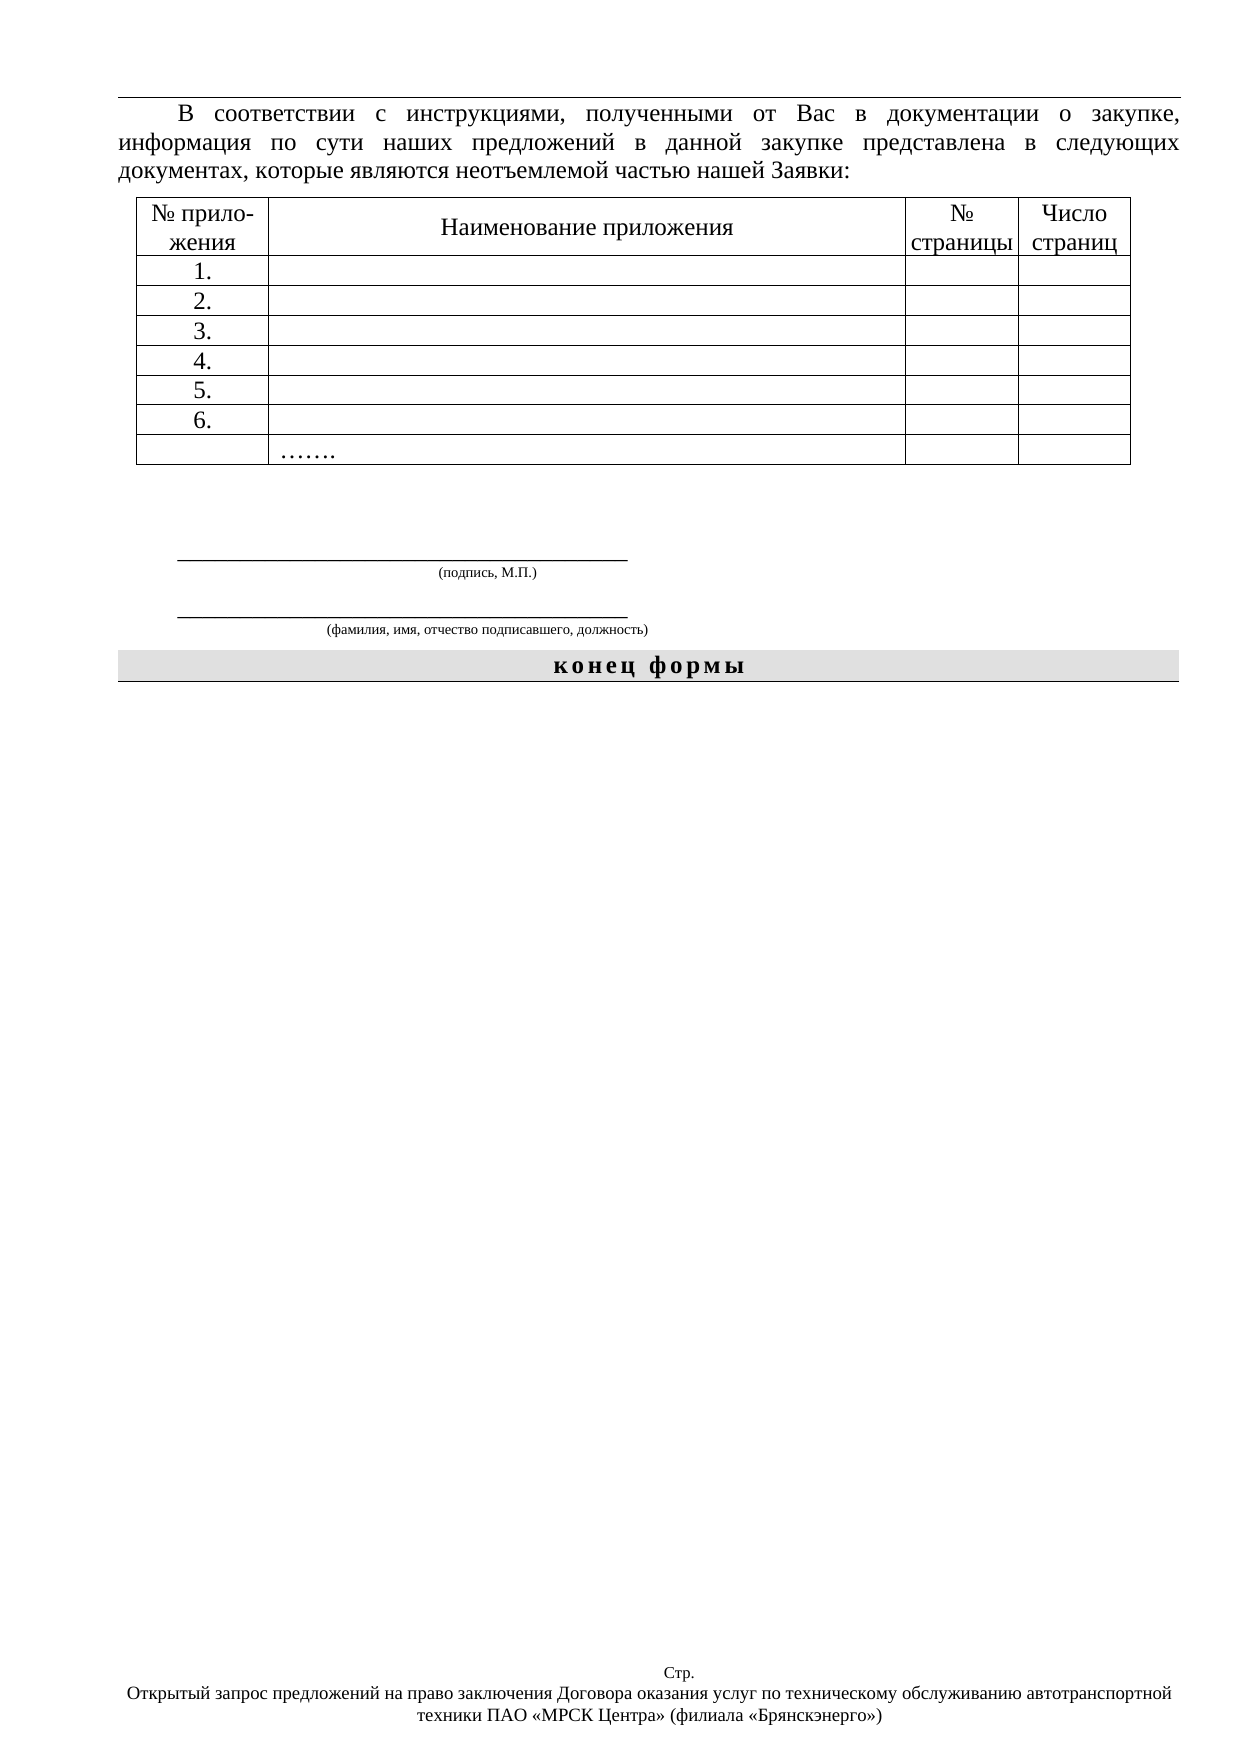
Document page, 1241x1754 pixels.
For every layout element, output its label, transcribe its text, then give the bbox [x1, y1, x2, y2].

text (фамилия, имя, отчество подписавшего, должность) [118, 621, 797, 650]
text конец формы [118, 650, 1179, 681]
table_cell [137, 435, 268, 464]
text ____________________________________ [118, 592, 1181, 621]
table_cell [906, 316, 1018, 345]
table_cell [1019, 316, 1130, 345]
table_cell [906, 256, 1018, 285]
table_cell [906, 405, 1018, 434]
table_cell [906, 435, 1018, 464]
table_cell [269, 405, 905, 434]
table_cell [1019, 256, 1130, 285]
table_cell [269, 376, 905, 404]
table_header № прило-жения [137, 198, 268, 255]
table_cell [1019, 346, 1130, 374]
table_cell 1. [137, 256, 268, 285]
table_cell 5. [137, 376, 268, 404]
table_header № страницы [906, 198, 1018, 255]
table_cell [906, 346, 1018, 374]
table_cell [1019, 435, 1130, 464]
text В соответствии с инструкциями, полученными от Вас в документации о закупке, информация по сути наших предложений в данной закупке представлена в следующих документах, которые являются неотъемлемой частью нашей Заявки: [118, 98, 1181, 184]
table_cell [269, 286, 905, 315]
table_cell [269, 256, 905, 285]
table_cell [269, 346, 905, 374]
text (подпись, М.П.) [118, 564, 797, 592]
table_cell [906, 376, 1018, 404]
table_cell ……. [269, 435, 905, 464]
table_header Число страниц [1019, 198, 1130, 255]
table_cell [1019, 405, 1130, 434]
table_cell 3. [137, 316, 268, 345]
table_cell 6. [137, 405, 268, 434]
table_cell [1019, 376, 1130, 404]
table_cell 4. [137, 346, 268, 374]
table_header Наименование приложения [269, 198, 905, 255]
table_cell 2. [137, 286, 268, 315]
text ____________________________________ [118, 535, 1181, 564]
table_cell [269, 316, 905, 345]
table_cell [1019, 286, 1130, 315]
table_cell [906, 286, 1018, 315]
